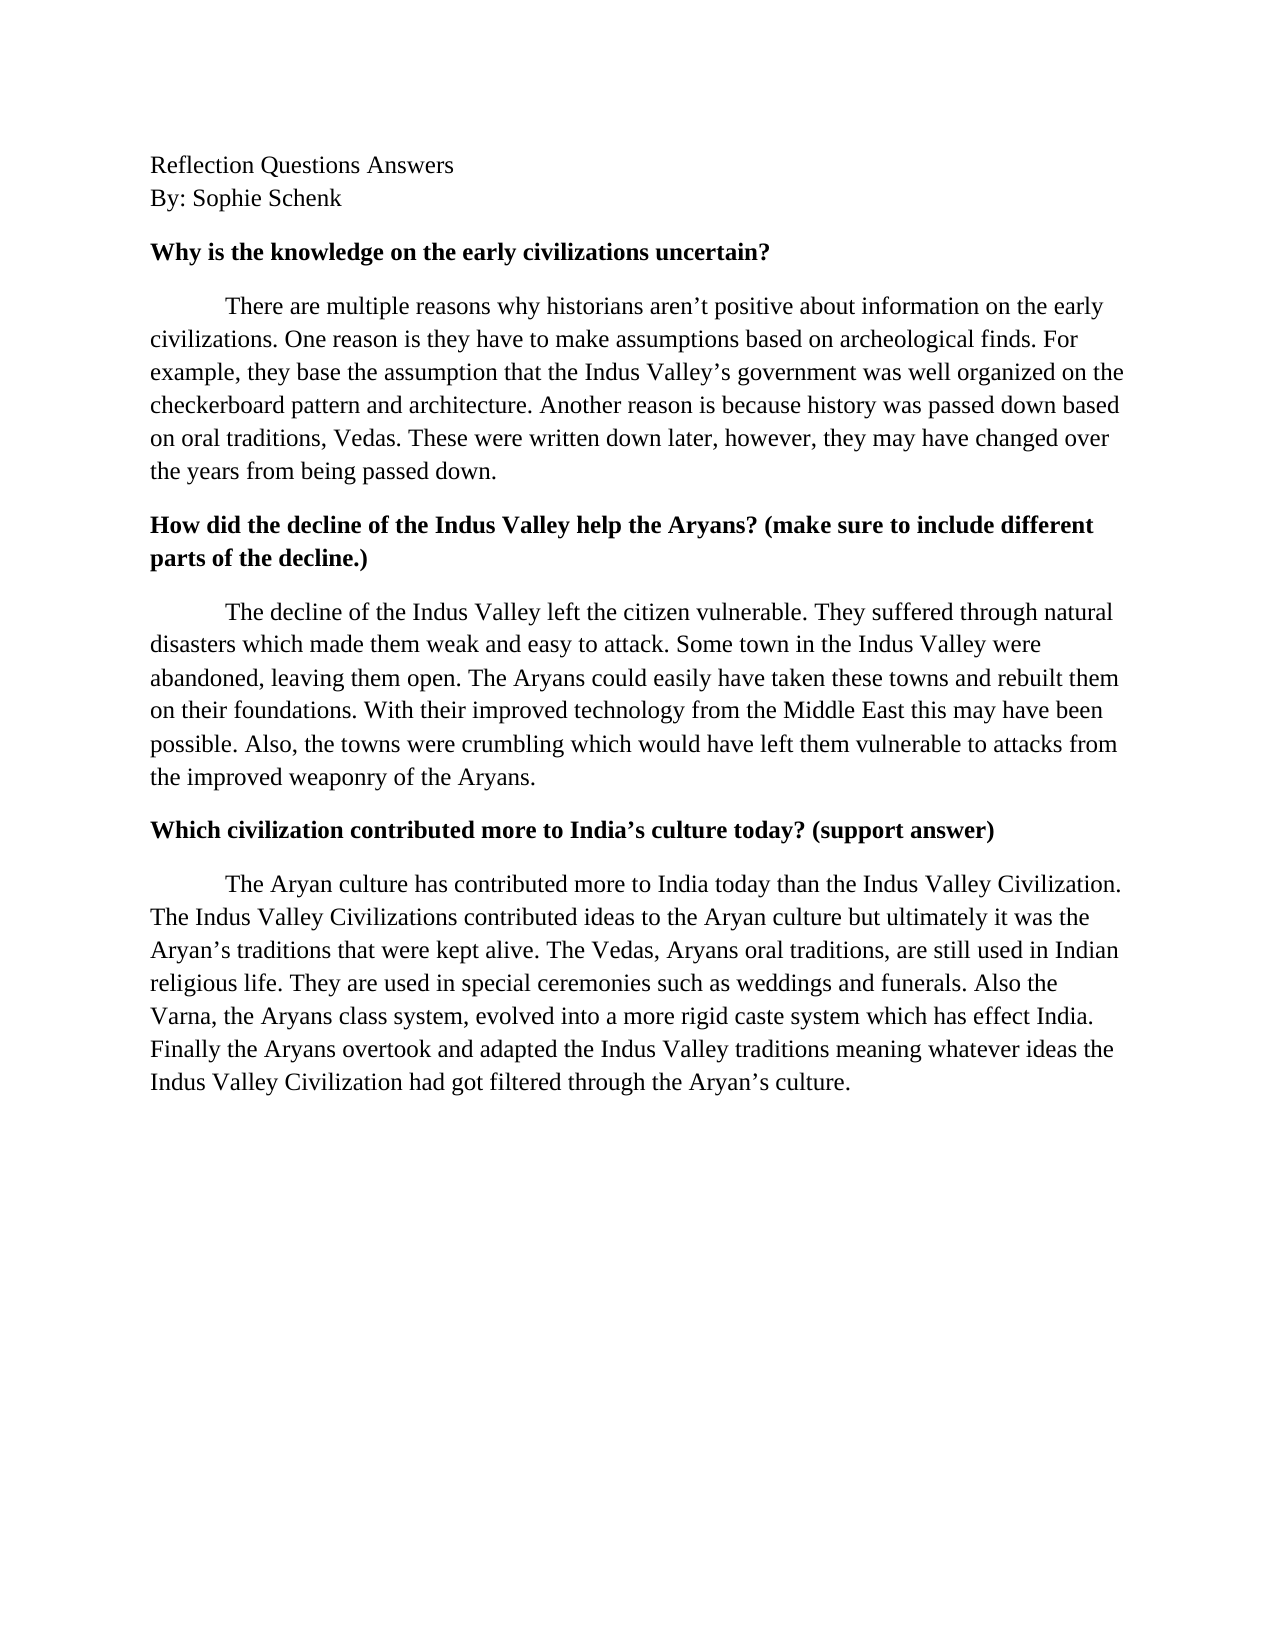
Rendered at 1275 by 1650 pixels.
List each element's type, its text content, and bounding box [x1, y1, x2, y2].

text How did the decline of the Indus Valley help the Aryans? (make sure to include different parts of the decline.) [150, 510, 1125, 571]
text There are multiple reasons why historians aren’t positive about information on the early civilizations. One reason is they have to make assumptions based on archeological finds. For example, they base the assumption that the Indus Valley’s government was well organized on the checkerboard pattern and architecture. Another reason is because history was passed down based on oral traditions, Vedas. These were written down later, however, they may have changed over the years from being passed down. [150, 291, 1125, 484]
text Why is the knowledge on the early civilizations uncertain? [150, 237, 1125, 266]
text The decline of the Indus Valley left the citizen vulnerable. They suffered through natural disasters which made them weak and easy to attack. Some town in the Indus Valley were abandoned, leaving them open. The Aryans could easily have taken these towns and rebuilt them on their foundations. With their improved technology from the Middle East this may have been possible. Also, the towns were crumbling which would have left them vulnerable to attacks from the improved weaponry of the Aryans. [150, 597, 1125, 790]
text Which civilization contributed more to India’s culture today? (support answer) [150, 816, 1125, 844]
text The Aryan culture has contributed more to India today than the Indus Valley Civilization. The Indus Valley Civilizations contributed ideas to the Aryan culture but ultimately it was the Aryan’s traditions that were kept alive. The Vedas, Aryans oral traditions, are still used in Indian religious life. They are used in special ceremonies such as weddings and funerals. Also the Varna, the Aryans class system, evolved into a more rigid caste system which has effect India. Finally the Aryans overtook and adapted the Indus Valley traditions meaning whatever ideas the Indus Valley Civilization had got filtered through the Aryan’s culture. [150, 869, 1125, 1096]
text Reflection Questions Answers [150, 150, 1125, 179]
text By: Sophie Schenk [150, 183, 1125, 212]
